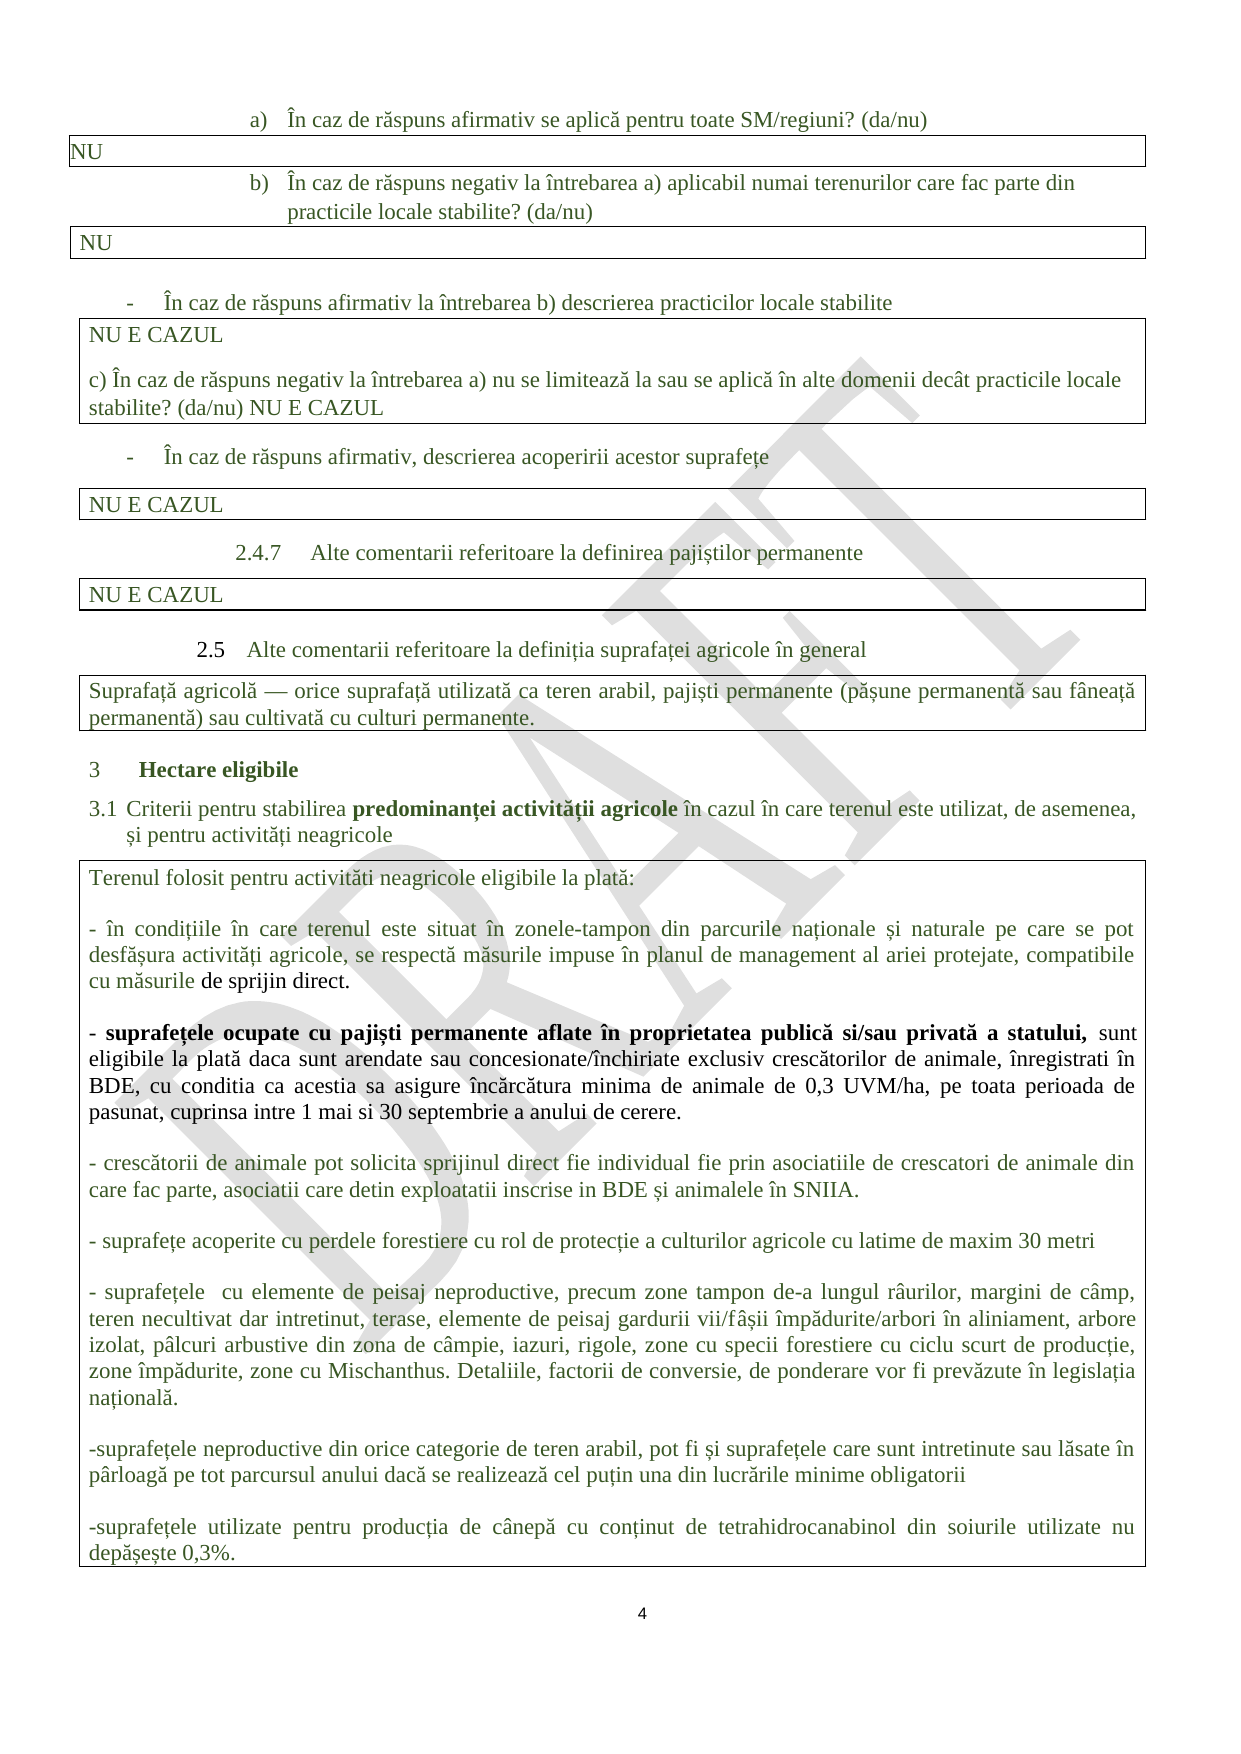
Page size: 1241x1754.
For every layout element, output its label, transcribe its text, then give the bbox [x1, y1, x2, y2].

list În caz de răspuns afirmativ, descrierea acoperirii acestor suprafețe [126, 443, 1137, 469]
subtitle Alte comentarii referitoare la definirea pajiștilor permanente [235, 539, 1137, 566]
list NU [70, 136, 1145, 166]
subtitle Hectare eligibile [89, 756, 1137, 783]
list NU E CAZUL [80, 319, 1145, 347]
text -suprafețele utilizate pentru producția de cânepă cu conținut de tetrahidrocanabinol din soiurile utilizate nu depășește 0,3%. [80, 1510, 1145, 1566]
text Terenul folosit pentru activităti neagricole eligibile la plată: [80, 861, 1145, 890]
text NU E CAZUL [80, 579, 1145, 609]
text NU E CAZUL [80, 489, 1145, 519]
text - în condițiile în care terenul este situat în zonele-tampon din parcurile naționale și naturale pe care se pot desfășura activități agricole, se respectă măsurile impuse în planul de management al ariei protejate, compatibile cu măsurile de sprijin direct. [80, 912, 1145, 994]
list În caz de răspuns negativ la întrebarea a) aplicabil numai terenurilor care fac parte din practicile locale stabilite? (da/nu) [249, 169, 1137, 224]
text Suprafață agricolă — orice suprafață utilizată ca teren arabil, pajiști permanente (pășune permanentă sau fâneață permanentă) sau cultivată cu culturi permanente. [80, 676, 1145, 730]
text -suprafețele neproductive din orice categorie de teren arabil, pot fi și suprafețele care sunt intretinute sau lăsate în pârloagă pe tot parcursul anului dacă se realizează cel puțin una din lucrările minime obligatorii [80, 1432, 1145, 1488]
text - suprafețele ocupate cu pajiști permanente aflate în proprietatea publică si/sau privată a statului, sunt eligibile la plată daca sunt arendate sau concesionate/închiriate exclusiv crescătorilor de animale, înregistrati în BDE, cu conditia ca acestia sa asigure încărcătura minima de animale de 0,3 UVM/ha, pe toata perioada de pasunat, cuprinsa intre 1 mai si 30 septembrie a anului de cerere. [80, 1016, 1145, 1124]
text - suprafețele cu elemente de peisaj neproductive, precum zone tampon de-a lungul râurilor, margini de câmp, teren necultivat dar intretinut, terase, elemente de peisaj gardurii vii/fâșii împădurite/arbori în aliniament, arbore izolat, pâlcuri arbustive din zona de câmpie, iazuri, rigole, zone cu specii forestiere cu ciclu scurt de producție, zone împădurite, zone cu Mischanthus. Detaliile, factorii de conversie, de ponderare vor fi prevăzute în legislația națională. [80, 1275, 1145, 1410]
text - crescătorii de animale pot solicita sprijinul direct fie individual fie prin asociatiile de crescatori de animale din care fac parte, asociatii care detin exploatatii inscrise in BDE și animalele în SNIIA. [80, 1146, 1145, 1202]
subtitle Criterii pentru stabilirea predominanței activității agricole în cazul în care terenul este utilizat, de asemenea, și pentru activități neagricole [89, 795, 1137, 848]
subtitle Alte comentarii referitoare la definiția suprafaței agricole în general [196, 636, 1137, 662]
text c) În caz de răspuns negativ la întrebarea a) nu se limitează la sau se aplică în alte domenii decât practicile locale stabilite? (da/nu) NU E CAZUL [80, 363, 1145, 423]
list În caz de răspuns afirmativ la întrebarea b) descrierea practicilor locale stabilite [126, 289, 1137, 316]
list NU [71, 227, 1145, 258]
list În caz de răspuns afirmativ se aplică pentru toate SM/regiuni? (da/nu) [249, 106, 1137, 133]
text - suprafețe acoperite cu perdele forestiere cu rol de protecție a culturilor agricole cu latime de maxim 30 metri [80, 1224, 1145, 1253]
